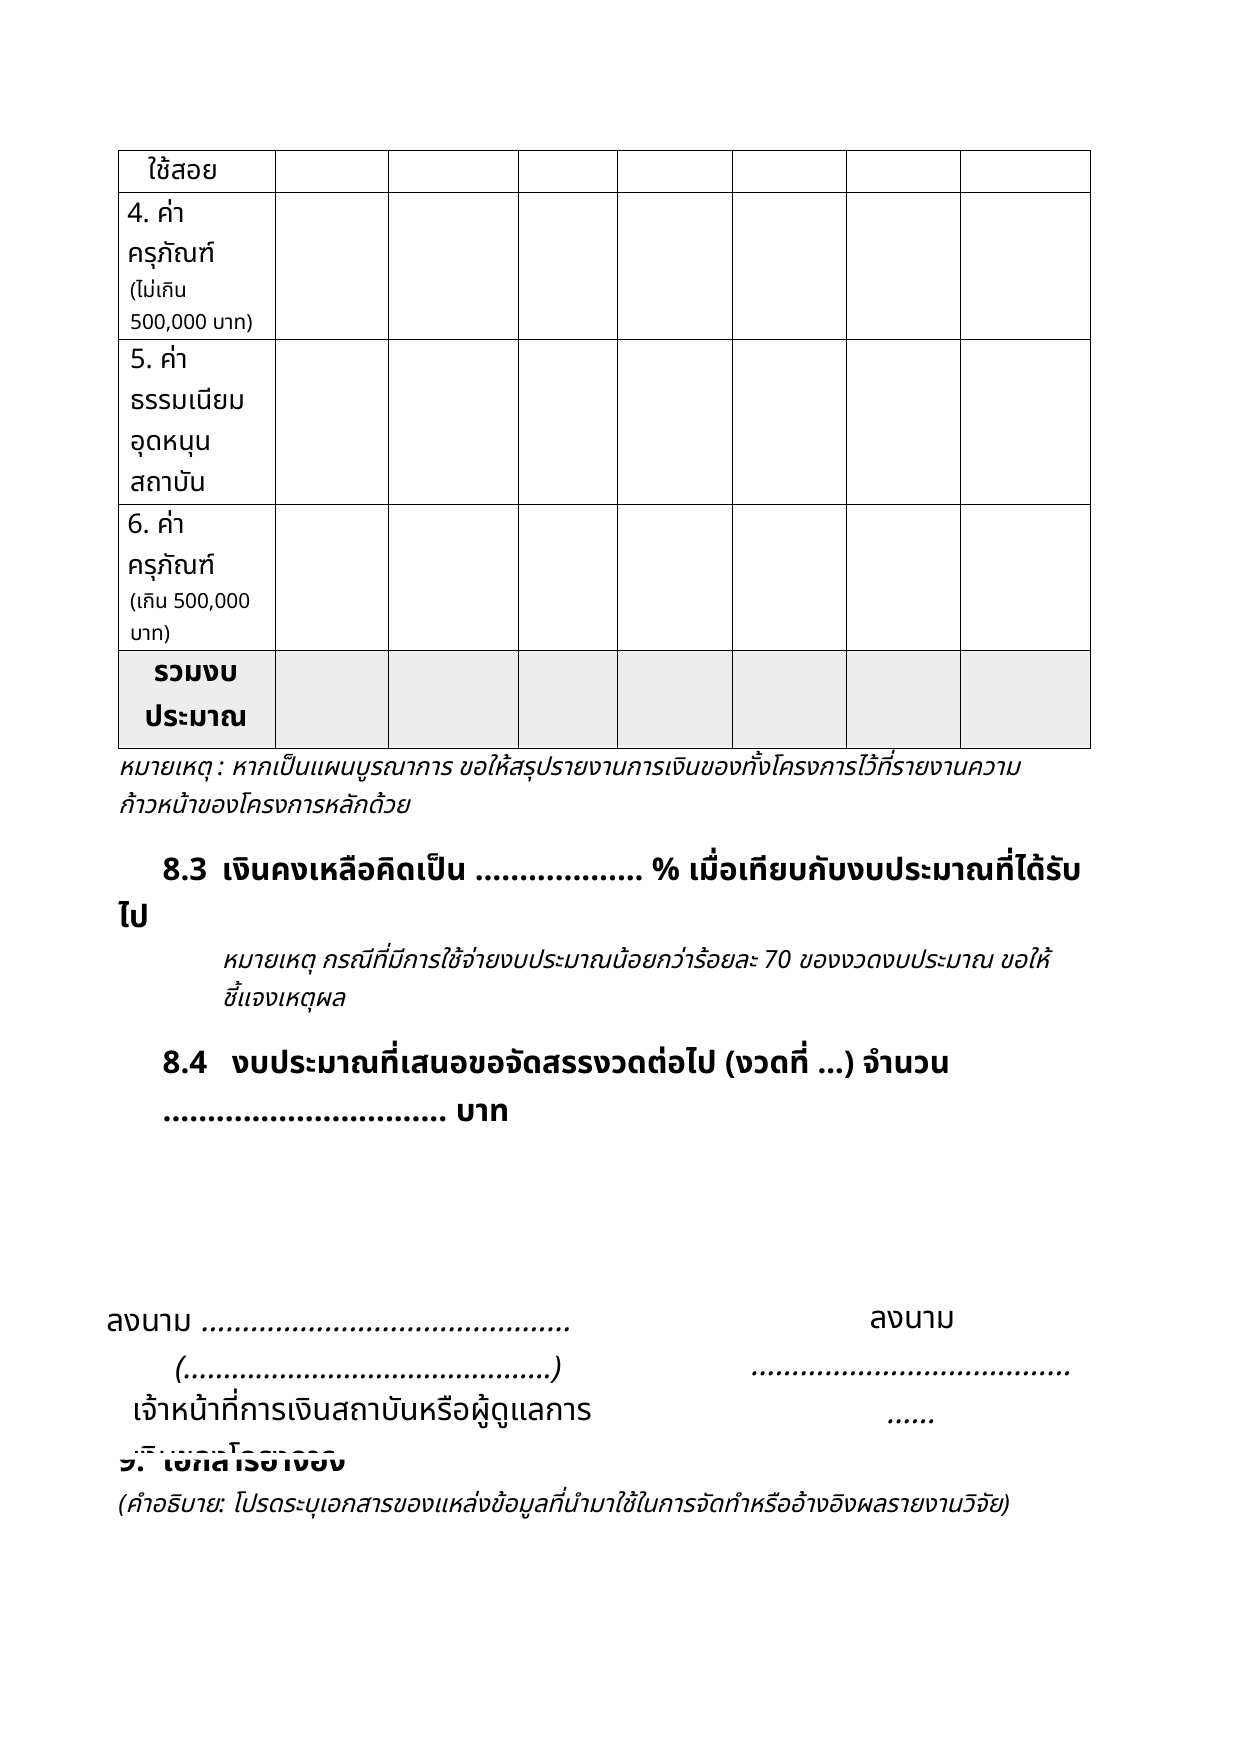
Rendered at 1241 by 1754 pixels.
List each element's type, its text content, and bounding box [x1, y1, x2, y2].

table_cell [276, 651, 388, 747]
table_cell [847, 340, 960, 503]
table_cell [733, 340, 846, 503]
table_cell [847, 651, 960, 747]
table_cell [389, 340, 518, 503]
table_cell [733, 193, 846, 338]
text หมายเหตุ กรณีที่มีการใช้จ่ายงบประมาณน้อยกว่าร้อยละ 70 ของงวดงบประมาณ ขอให้ชี้แจงเหตุผล [222, 942, 1090, 1017]
table_cell [389, 651, 518, 747]
table_cell [519, 193, 617, 338]
text 9. เอกสารอ้างอิง [118, 1438, 1090, 1486]
table_cell [733, 651, 846, 747]
table_cell [618, 651, 732, 747]
table_cell [618, 340, 732, 503]
table_cell รวมงบประมาณ [119, 651, 275, 747]
table_cell [733, 151, 846, 192]
table_cell [276, 193, 388, 338]
table_cell [519, 151, 617, 192]
table_cell [961, 505, 1090, 650]
table_cell 6. ค่าครุภัณฑ์ (เกิน 500,000 บาท) [119, 505, 275, 650]
table_cell [618, 193, 732, 338]
table_cell [847, 151, 960, 192]
table_cell [276, 151, 388, 192]
text หมายเหตุ : หากเป็นแผนบูรณาการ ขอให้สรุปรายงานการเงินของทั้งโครงการไว้ที่รายงานความก้าวหน้าของโครงการหลักด้วย [118, 749, 1090, 824]
text 8.3 เงินคงเหลือคิดเป็น ................... % เมื่อเทียบกับงบประมาณที่ได้รับไป [118, 847, 1090, 942]
table_cell [618, 505, 732, 650]
table_cell [961, 651, 1090, 747]
table_cell [276, 340, 388, 503]
table_cell [733, 505, 846, 650]
table_cell [276, 505, 388, 650]
text ภาคผนวก [609, 1391, 1090, 1438]
table_cell 5. ค่าธรรมเนียมอุดหนุนสถาบัน [119, 340, 275, 503]
table_cell [961, 193, 1090, 338]
table_cell 4. ค่าครุภัณฑ์ (ไม่เกิน 500,000 บาท) [119, 193, 275, 338]
text 8.4 งบประมาณที่เสนอขอจัดสรรงวดต่อไป (งวดที่ …) จำนวน ................................ บาท [162, 1040, 1090, 1135]
table_cell [389, 505, 518, 650]
table_cell [519, 505, 617, 650]
table_cell [961, 340, 1090, 503]
table_cell [519, 651, 617, 747]
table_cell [119, 151, 275, 192]
table_cell [389, 193, 518, 338]
table_cell [519, 340, 617, 503]
table_cell [389, 151, 518, 192]
text (คำอธิบาย: โปรดระบุเอกสารของแหล่งข้อมูลที่นำมาใช้ในการจัดทำหรืออ้างอิงผลรายงานวิจัย) [118, 1486, 1090, 1523]
table_cell [618, 151, 732, 192]
table_cell [961, 151, 1090, 192]
table_cell [847, 505, 960, 650]
table_cell [847, 193, 960, 338]
